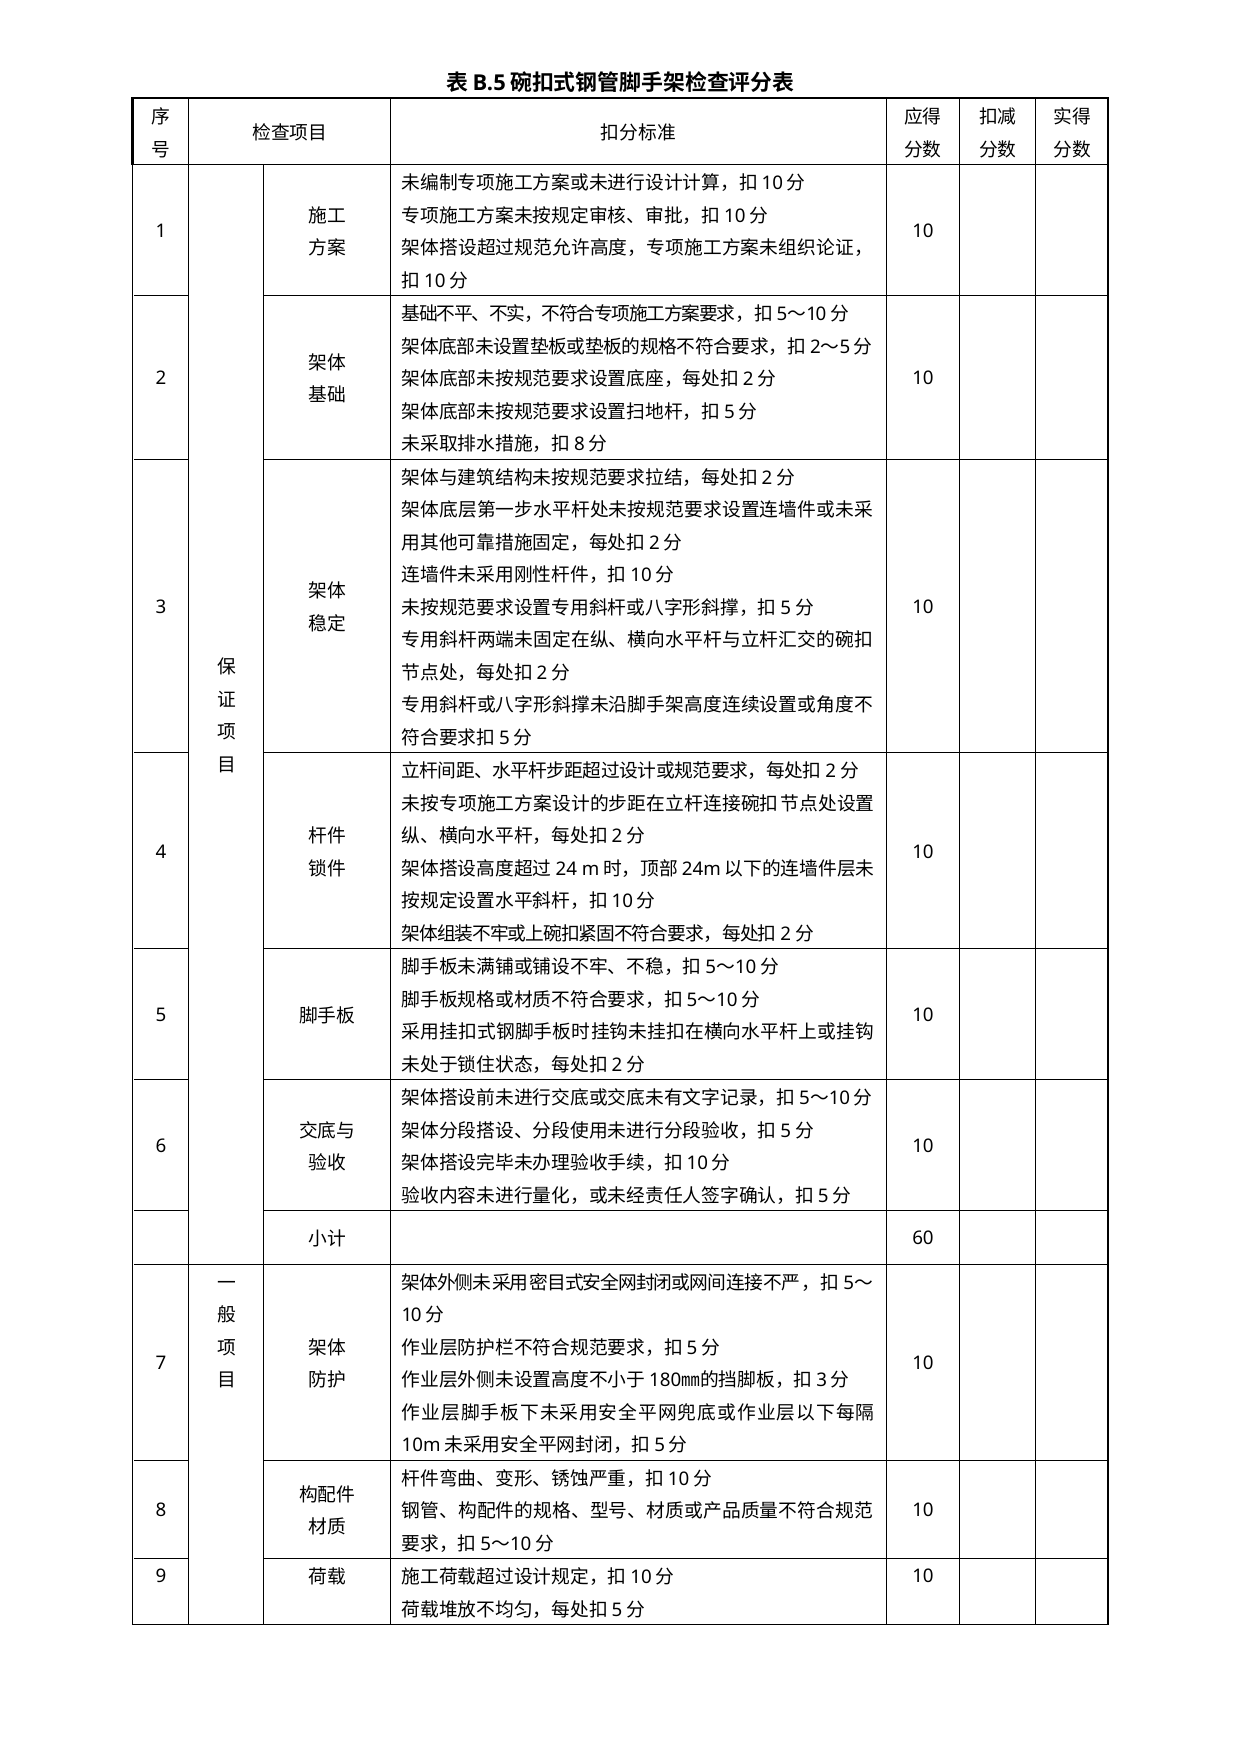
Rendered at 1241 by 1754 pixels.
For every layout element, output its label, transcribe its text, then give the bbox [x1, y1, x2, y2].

table_cell 一 般 项 目 [189, 1265, 263, 1624]
table_cell 10 [887, 1265, 959, 1460]
table_cell [960, 1211, 1035, 1264]
table_header 应得分数 [887, 99, 959, 164]
table_cell 架体 防护 [264, 1265, 390, 1460]
table_cell 5 [133, 948, 188, 1079]
table_cell [960, 753, 1035, 948]
table_cell [1036, 1211, 1107, 1264]
table_cell 小计 [264, 1211, 390, 1264]
table_cell 基础不平、不实，不符合专项施工方案要求，扣5～10分 架体底部未设置垫板或垫板的规格不符合要求，扣2～5分 架体底部未按规范要求设置底座，每处扣2分 架体底部未按规范要求设置扫地杆，扣5分 未采取排水措施，扣8分 [391, 296, 886, 459]
table_cell 8 [133, 1460, 188, 1558]
table_cell 架体 基础 [264, 296, 390, 459]
table_cell [1036, 1559, 1107, 1624]
table_cell 10 [887, 949, 959, 1079]
table_cell 3 [133, 459, 188, 752]
table_cell 施工 方案 [264, 165, 390, 295]
table_cell 施工荷载超过设计规定，扣10分 荷载堆放不均匀，每处扣5分 [391, 1559, 886, 1624]
table_cell 立杆间距、水平杆步距超过设计或规范要求，每处扣2分 未按专项施工方案设计的步距在立杆连接碗扣节点处设置纵、横向水平杆，每处扣2分 架体搭设高度超过24 m时，顶部24m以下的连墙件层未按规定设置水平斜杆，扣10分 架体组装不牢或上碗扣紧固不符合要求，每处扣2分 [391, 753, 886, 948]
table_cell 10 [887, 296, 959, 459]
table_cell 10 [887, 460, 959, 752]
table_cell 保 证 项 目 [189, 165, 263, 1264]
table_cell 4 [133, 752, 188, 948]
table_cell 构配件 材质 [264, 1461, 390, 1558]
table_cell 10 [887, 1461, 959, 1558]
table_cell 6 [133, 1079, 188, 1210]
table_header 检查项目 [189, 99, 390, 164]
text 表B.5碗扣式钢管脚手架检查评分表 [59, 64, 1181, 97]
table_cell 9 [133, 1558, 188, 1624]
table_cell 7 [133, 1264, 188, 1460]
table_cell 荷载 [264, 1559, 390, 1624]
table_cell 架体外侧未采用密目式安全网封闭或网间连接不严，扣5～10分 作业层防护栏不符合规范要求，扣5分 作业层外侧未设置高度不小于180㎜的挡脚板，扣3分 作业层脚手板下未采用安全平网兜底或作业层以下每隔10m未采用安全平网封闭，扣5分 [391, 1265, 886, 1460]
table_cell [960, 296, 1035, 459]
table_header 扣分标准 [391, 99, 886, 164]
table_cell 架体与建筑结构未按规范要求拉结，每处扣2分 架体底层第一步水平杆处未按规范要求设置连墙件或未采用其他可靠措施固定，每处扣2分 连墙件未采用刚性杆件，扣10分 未按规范要求设置专用斜杆或八字形斜撑，扣5分 专用斜杆两端未固定在纵、横向水平杆与立杆汇交的碗扣节点处，每处扣2分 专用斜杆或八字形斜撑未沿脚手架高度连续设置或角度不符合要求扣5分 [391, 460, 886, 752]
table_header 扣减分数 [960, 99, 1035, 164]
table_cell [1036, 1461, 1107, 1558]
table_cell [960, 165, 1035, 295]
table_header 序号 [134, 99, 188, 164]
table_cell 60 [887, 1211, 959, 1264]
table_cell 10 [887, 753, 959, 948]
table_cell [960, 460, 1035, 752]
table_cell 10 [887, 1559, 959, 1624]
table_cell 架体 稳定 [264, 460, 390, 752]
table_cell 2 [133, 295, 188, 459]
table_cell 脚手板未满铺或铺设不牢、不稳，扣5～10分 脚手板规格或材质不符合要求，扣5～10分 采用挂扣式钢脚手板时挂钩未挂扣在横向水平杆上或挂钩未处于锁住状态，每处扣2分 [391, 949, 886, 1079]
table_cell [960, 1559, 1035, 1624]
table_cell 10 [887, 1080, 959, 1210]
table_cell 架体搭设前未进行交底或交底未有文字记录，扣5～10分 架体分段搭设、分段使用未进行分段验收，扣5分 架体搭设完毕未办理验收手续，扣10分 验收内容未进行量化，或未经责任人签字确认，扣5分 [391, 1080, 886, 1210]
table_cell 杆件弯曲、变形、锈蚀严重，扣10分 钢管、构配件的规格、型号、材质或产品质量不符合规范要求，扣5～10分 [391, 1461, 886, 1558]
table_cell [1036, 949, 1107, 1079]
table_cell [1036, 165, 1107, 295]
table_cell [1036, 1265, 1107, 1460]
table_cell 未编制专项施工方案或未进行设计计算，扣10分 专项施工方案未按规定审核、审批，扣10分 架体搭设超过规范允许高度，专项施工方案未组织论证，扣10分 [391, 165, 886, 295]
table_cell 脚手板 [264, 949, 390, 1079]
table_cell [960, 1461, 1035, 1558]
table_cell [960, 949, 1035, 1079]
table_cell [1036, 1080, 1107, 1210]
table_cell 10 [887, 165, 959, 295]
table_cell [133, 1210, 188, 1264]
table_cell [1036, 460, 1107, 752]
table_cell [391, 1211, 886, 1264]
table_cell [1036, 753, 1107, 948]
table_header 实得分数 [1036, 99, 1107, 164]
table_cell 杆件 锁件 [264, 753, 390, 948]
table_cell [960, 1080, 1035, 1210]
table_cell [960, 1265, 1035, 1460]
table_cell 交底与 验收 [264, 1080, 390, 1210]
table_cell 1 [133, 165, 188, 295]
table_cell [1036, 296, 1107, 459]
